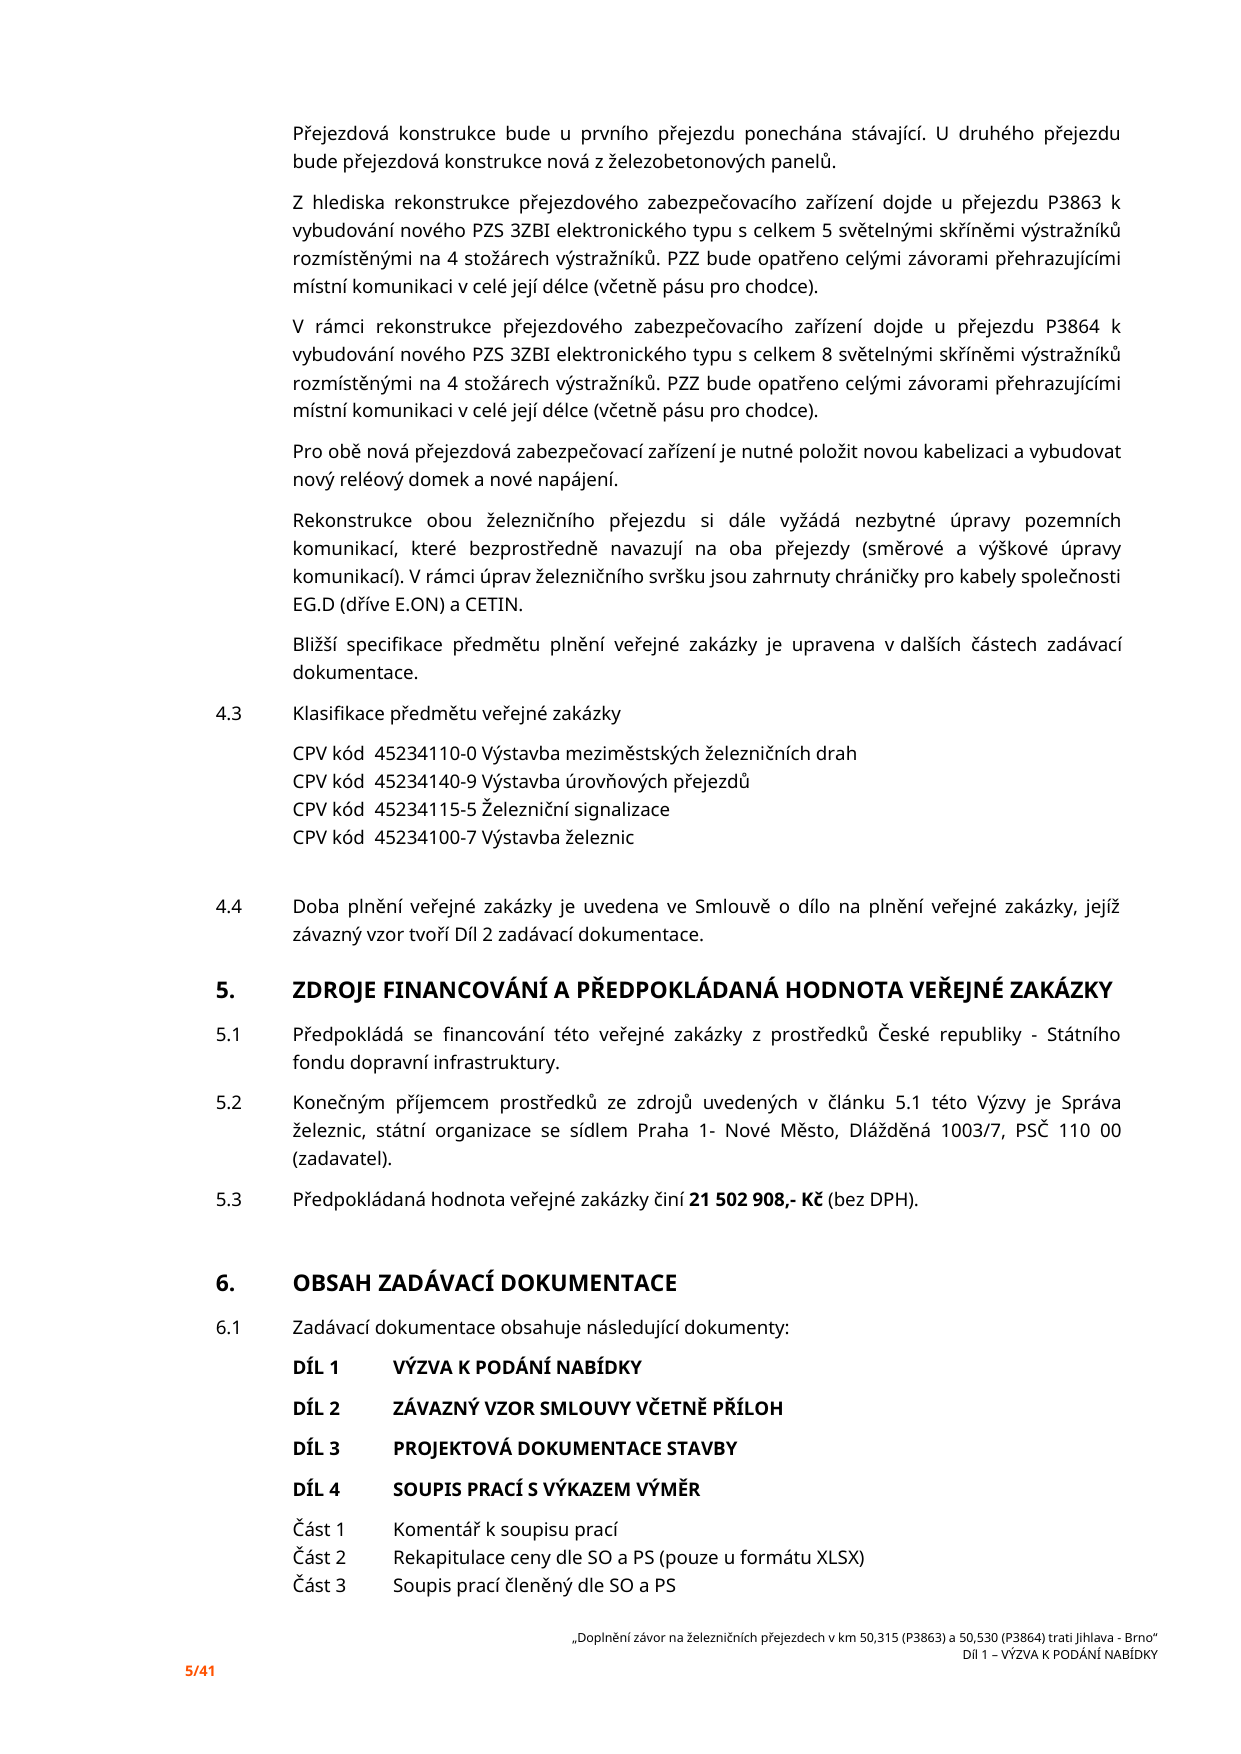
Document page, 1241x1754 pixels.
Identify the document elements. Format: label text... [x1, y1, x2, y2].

text OBSAH ZADÁVACÍ DOKUMENTACE [216, 1267, 1122, 1298]
text Přejezdová konstrukce bude u prvního přejezdu ponechána stávající. U druhého přejezdu bude přejezdová konstrukce nová z železobetonových panelů. [292, 121, 1122, 174]
text Zadávací dokumentace obsahuje následující dokumenty: [216, 1314, 1122, 1339]
text Klasifikace předmětu veřejné zakázky [216, 700, 1122, 726]
text CPV kód 45234115-5 Železniční signalizace [292, 797, 1122, 822]
text Doba plnění veřejné zakázky je uvedena ve Smlouvě o dílo na plnění veřejné zakázky, jejíž závazný vzor tvoří Díl 2 zadávací dokumentace. [216, 893, 1122, 947]
text Část 1 Komentář k soupisu prací [292, 1517, 1122, 1542]
text ZDROJE FINANCOVÁNÍ A PŘEDPOKLÁDANÁ HODNOTA VEŘEJNÉ ZAKÁZKY [216, 974, 1122, 1005]
text CPV kód 45234140-9 Výstavba úrovňových přejezdů [292, 768, 1122, 794]
text DÍL 4 SOUPIS PRACÍ S VÝKAZEM VÝMĚR [292, 1476, 1122, 1502]
text Z hlediska rekonstrukce přejezdového zabezpečovacího zařízení dojde u přejezdu P3863 k vybudování nového PZS 3ZBI elektronického typu s celkem 5 světelnými skříněmi výstražníků rozmístěnými na 4 stožárech výstražníků. PZZ bude opatřeno celými závorami přehrazujícími místní komunikaci v celé její délce (včetně pásu pro chodce). [292, 189, 1122, 299]
text Konečným příjemcem prostředků ze zdrojů uvedených v článku 5.1 této Výzvy je Správa železnic, státní organizace se sídlem Praha 1- Nové Město, Dlážděná 1003/7, PSČ 110 00 (zadavatel). [216, 1089, 1122, 1171]
text Pro obě nová přejezdová zabezpečovací zařízení je nutné položit novou kabelizaci a vybudovat nový reléový domek a nové napájení. [292, 438, 1122, 492]
text V rámci rekonstrukce přejezdového zabezpečovacího zařízení dojde u přejezdu P3864 k vybudování nového PZS 3ZBI elektronického typu s celkem 8 světelnými skříněmi výstražníků rozmístěnými na 4 stožárech výstražníků. PZZ bude opatřeno celými závorami přehrazujícími místní komunikaci v celé její délce (včetně pásu pro chodce). [292, 314, 1122, 423]
text CPV kód 45234100-7 Výstavba železnic [292, 824, 1122, 850]
text CPV kód 45234110-0 Výstavba meziměstských železničních drah [292, 741, 1122, 766]
text Rekonstrukce obou železničního přejezdu si dále vyžádá nezbytné úpravy pozemních komunikací, které bezprostředně navazují na oba přejezdy (směrové a výškové úpravy komunikací). V rámci úprav železničního svršku jsou zahrnuty chráničky pro kabely společnosti EG.D (dříve E.ON) a CETIN. [292, 507, 1122, 616]
text DÍL 2 ZÁVAZNÝ VZOR SMLOUVY VČETNĚ PŘÍLOH [292, 1395, 1122, 1421]
text Předpokládaná hodnota veřejné zakázky činí 21 502 908,- Kč (bez DPH). [216, 1186, 1122, 1212]
text Bližší specifikace předmětu plnění veřejné zakázky je upravena v dalších částech zadávací dokumentace. [292, 631, 1122, 685]
text Část 3 Soupis prací členěný dle SO a PS [292, 1573, 1122, 1598]
text DÍL 3 PROJEKTOVÁ DOKUMENTACE STAVBY [292, 1436, 1122, 1461]
text Předpokládá se financování této veřejné zakázky z prostředků České republiky - Státního fondu dopravní infrastruktury. [216, 1021, 1122, 1074]
text DÍL 1 VÝZVA K PODÁNÍ NABÍDKY [292, 1354, 1122, 1380]
text Část 2 Rekapitulace ceny dle SO a PS (pouze u formátu XLSX) [292, 1545, 1122, 1570]
